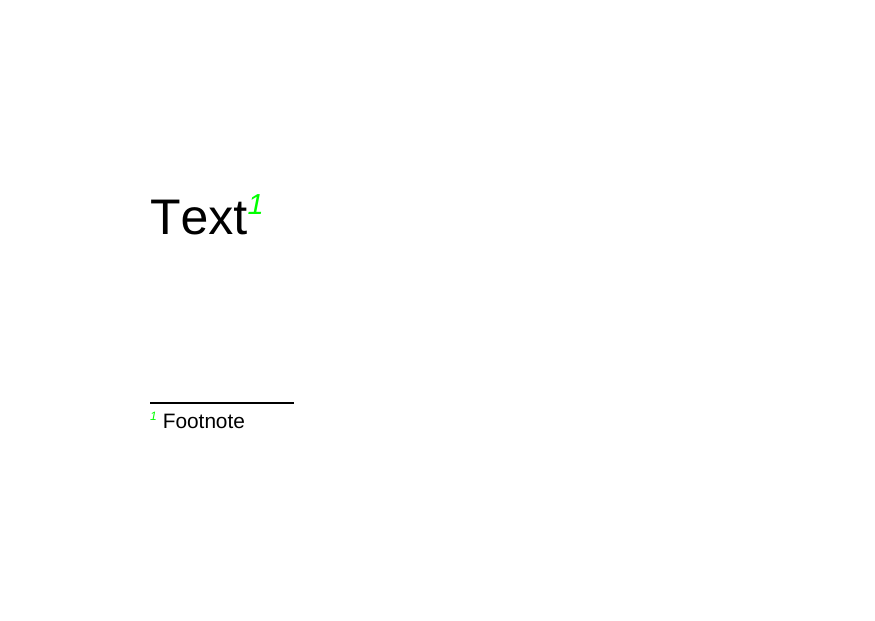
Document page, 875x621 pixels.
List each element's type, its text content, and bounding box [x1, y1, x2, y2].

text Text [150, 187, 724, 245]
